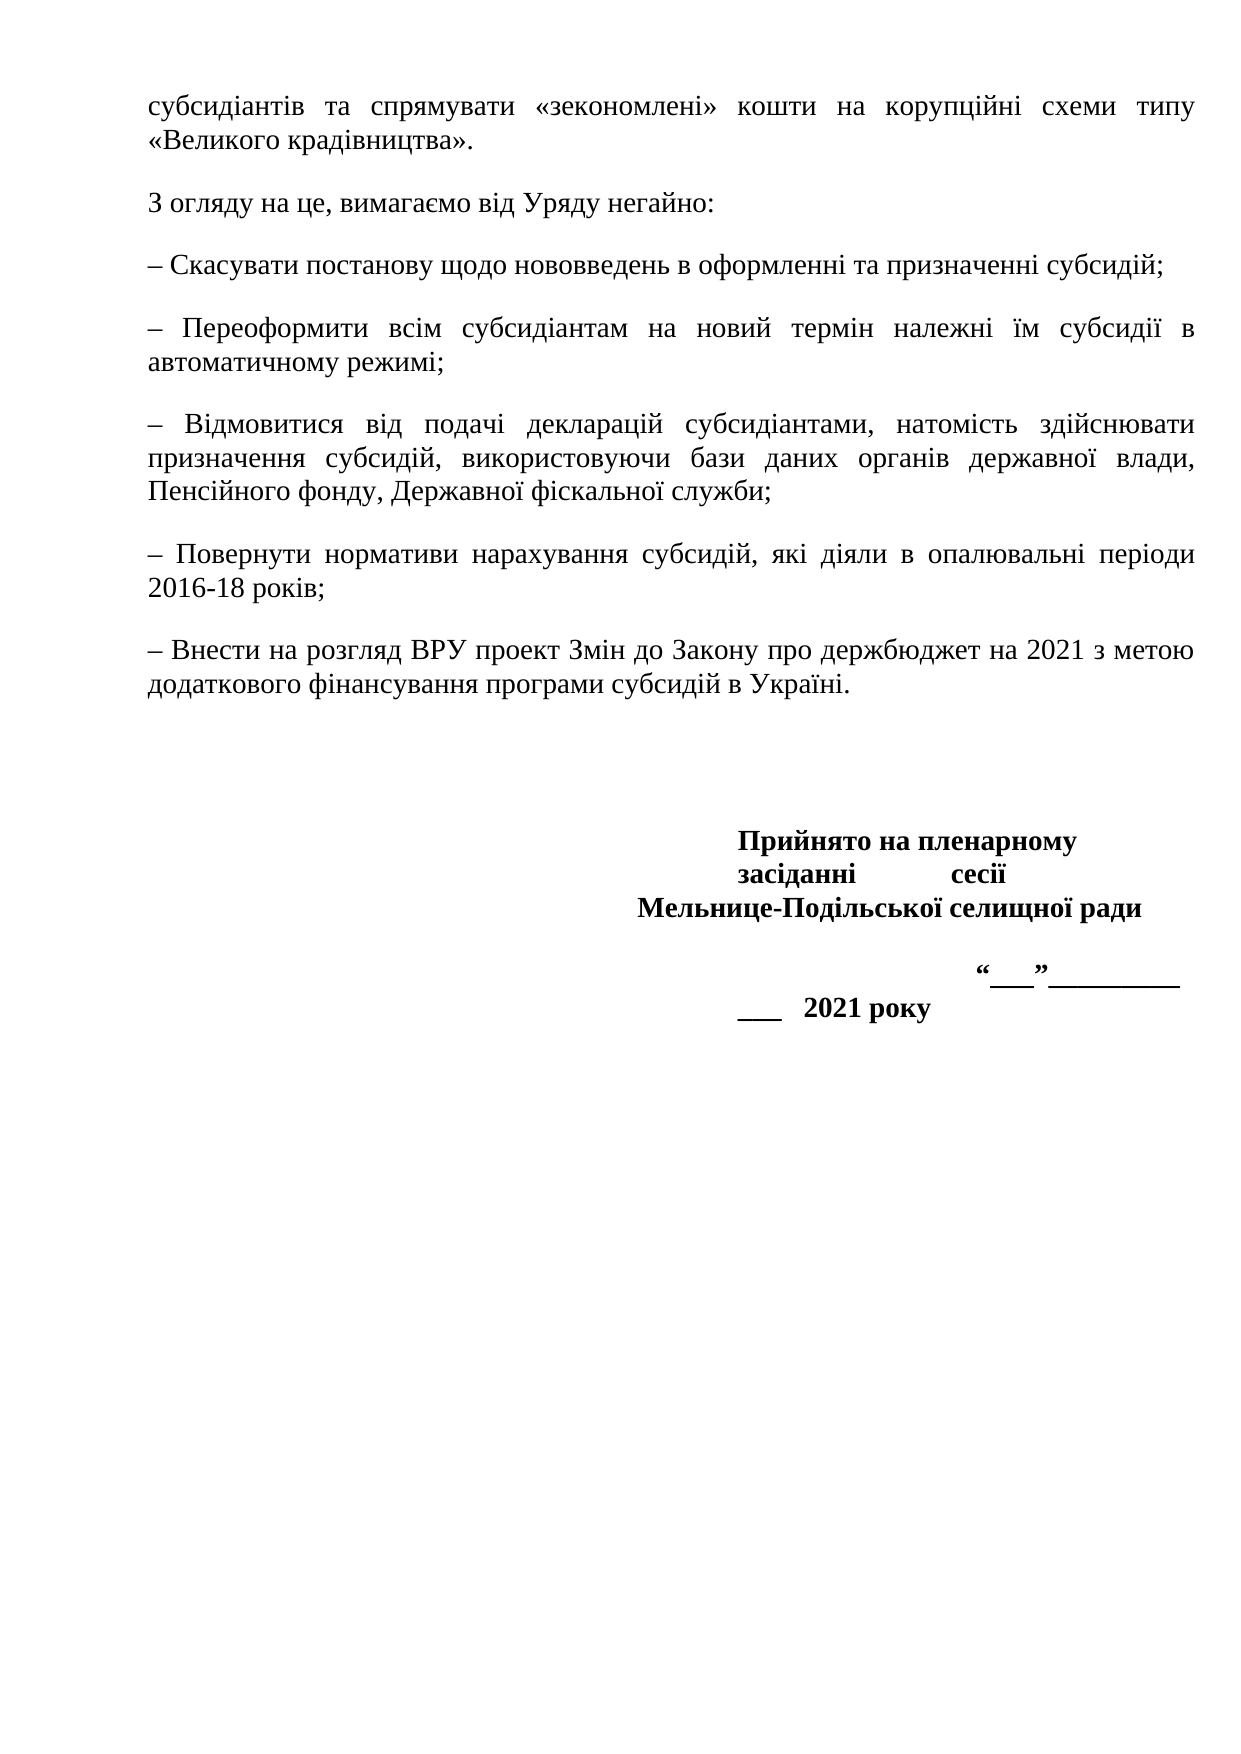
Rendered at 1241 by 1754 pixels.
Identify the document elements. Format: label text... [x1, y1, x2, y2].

text – Повернути нормативи нарахування субсидій, які діяли в опалювальні періоди 2016-18 років; [148, 536, 1196, 603]
text “___”____________ 2021 року [738, 957, 1181, 1024]
text – Переоформити всім субсидіантам на новий термін належні їм субсидії в автоматичному режимі; [148, 310, 1196, 377]
text – Внести на розгляд ВРУ проект Змін до Закону про держбюджет на 2021 з метою додаткового фінансування програми субсидій в Україні. [148, 632, 1196, 699]
text Прийнято на пленарному [738, 823, 1181, 856]
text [148, 88, 1196, 156]
text Мельнице-Подільської селищної ради [148, 890, 1196, 923]
text – Скасувати постанову щодо нововведень в оформленні та призначенні субсидій; [148, 247, 1196, 281]
text засіданні сесії [738, 856, 1181, 890]
text З огляду на це, вимагаємо від Уряду негайно: [148, 185, 1196, 218]
text – Відмовитися від подачі декларацій субсидіантами, натомість здійснювати призначення субсидій, використовуючи бази даних органів державної влади, Пенсійного фонду, Державної фіскальної служби; [148, 406, 1196, 507]
